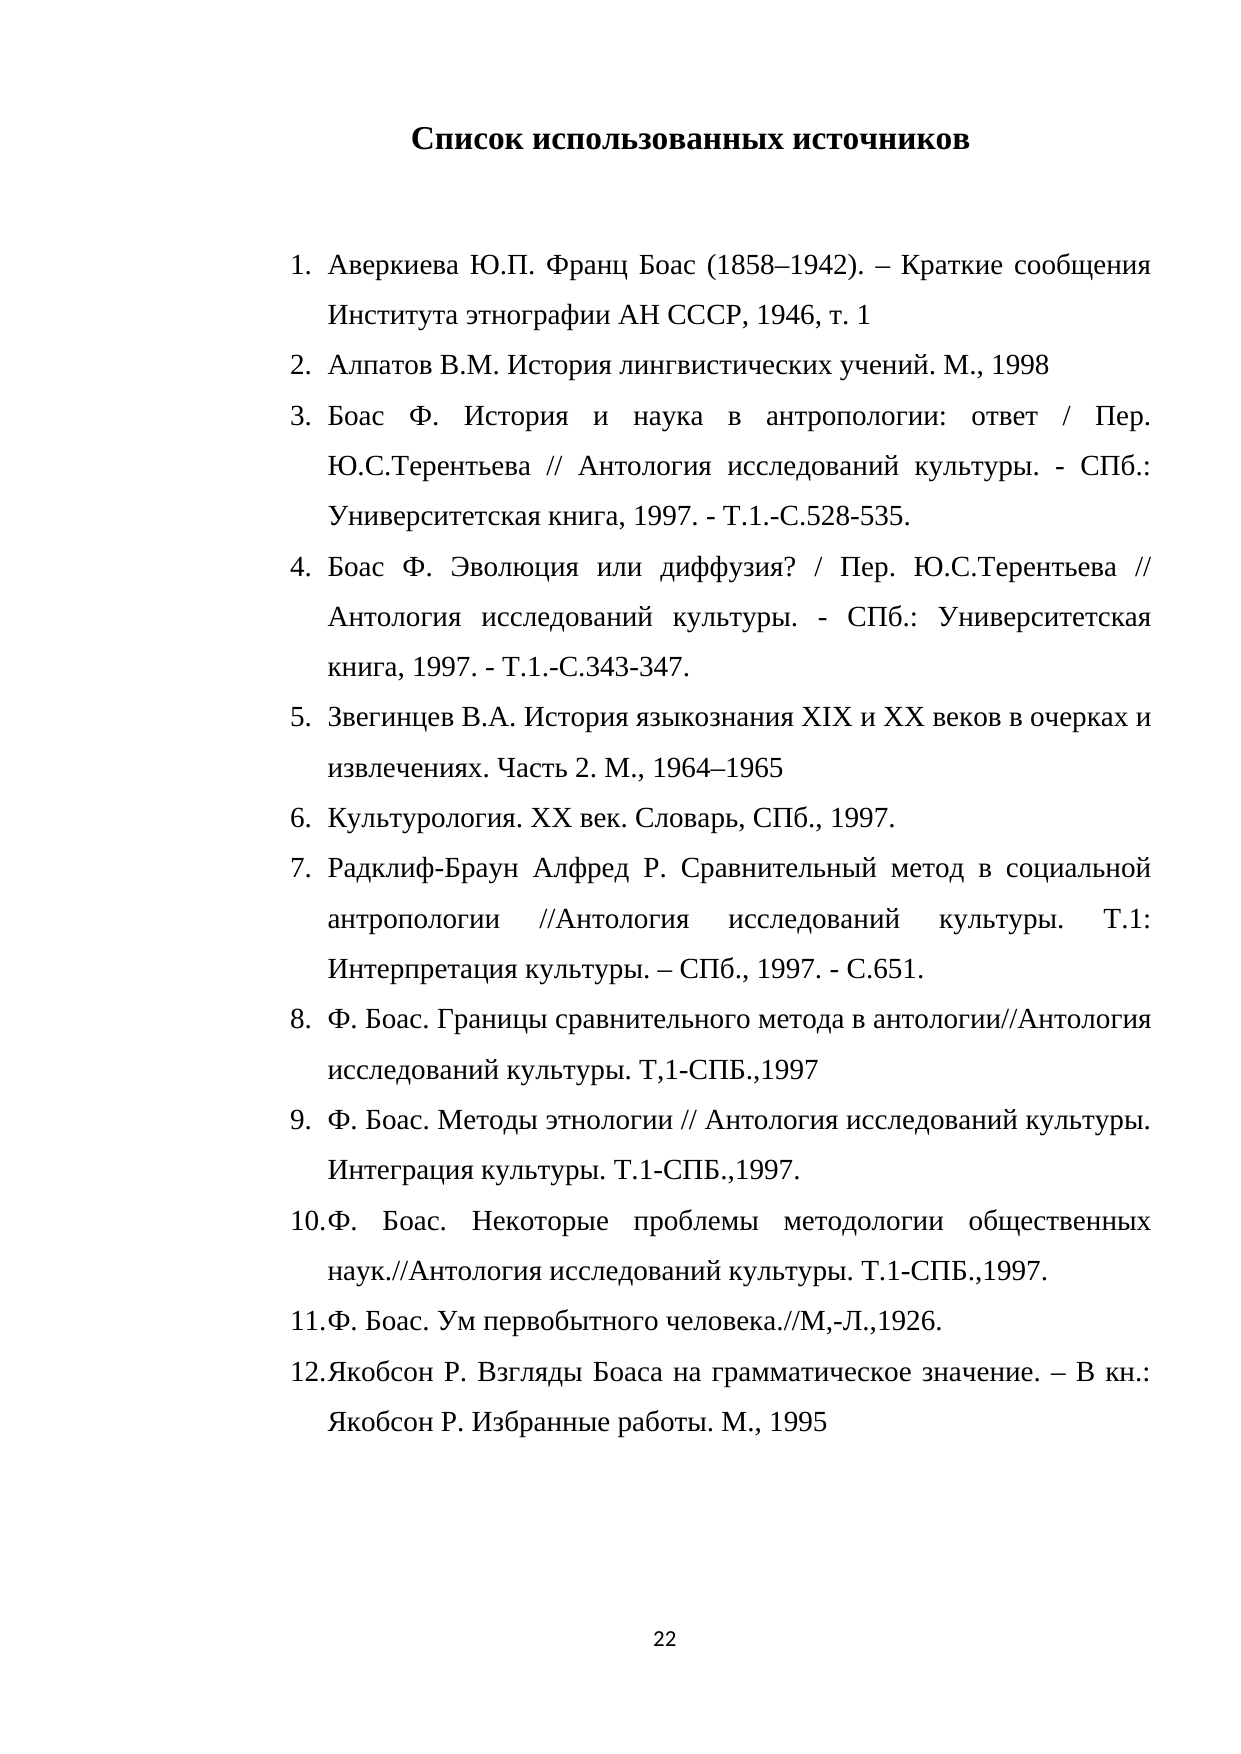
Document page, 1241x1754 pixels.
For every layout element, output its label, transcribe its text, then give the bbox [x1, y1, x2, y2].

list Ф. Боас. Границы сравнительного метода в антологии//Антология исследований культуры. Т,1-СПБ.,1997 [290, 1001, 1152, 1085]
list Алпатов В.М. История лингвистических учений. М., 1998 [290, 347, 1152, 381]
list Аверкиева Ю.П. Франц Боас (1858–1942). – Краткие сообщения Института этнографии АН СССР, 1946, т. 1 [290, 247, 1152, 331]
list Ф. Боас. Ум первобытного человека.//М,-Л.,1926. [290, 1303, 1152, 1337]
list Якобсон Р. Взгляды Боаса на грамматическое значение. – В кн.: Якобсон Р. Избранные работы. М., 1995 [290, 1354, 1152, 1437]
list Ф. Боас. Методы этнологии // Антология исследований культуры. Интеграция культуры. Т.1-СПБ.,1997. [290, 1102, 1152, 1186]
text Список использованных источников [177, 118, 1152, 156]
list Звегинцев В.А. История языкознания XIX и XX веков в очерках и извлечениях. Часть 2. М., 1964–1965 [290, 699, 1152, 783]
list Боас Ф. Эволюция или диффузия? / Пер. Ю.С.Терентьева // Антология исследований культуры. - СПб.: Университетская книга, 1997. - Т.1.-С.343-347. [290, 549, 1152, 683]
list Боас Ф. История и наука в антропологии: ответ / Пер. Ю.С.Терентьева // Антология исследований культуры. - СПб.: Университетская книга, 1997. - Т.1.-С.528-535. [290, 398, 1152, 532]
list Культурология. ХХ век. Словарь, СПб., 1997. [290, 800, 1152, 834]
list Ф. Боас. Некоторые проблемы методологии общественных наук.//Антология исследований культуры. Т.1-СПБ.,1997. [290, 1203, 1152, 1287]
list Радклиф-Браун Алфред Р. Сравнительный метод в социальной антропологии //Антология исследований культуры. Т.1: Интерпретация культуры. – СПб., 1997. - С.651. [290, 851, 1152, 985]
